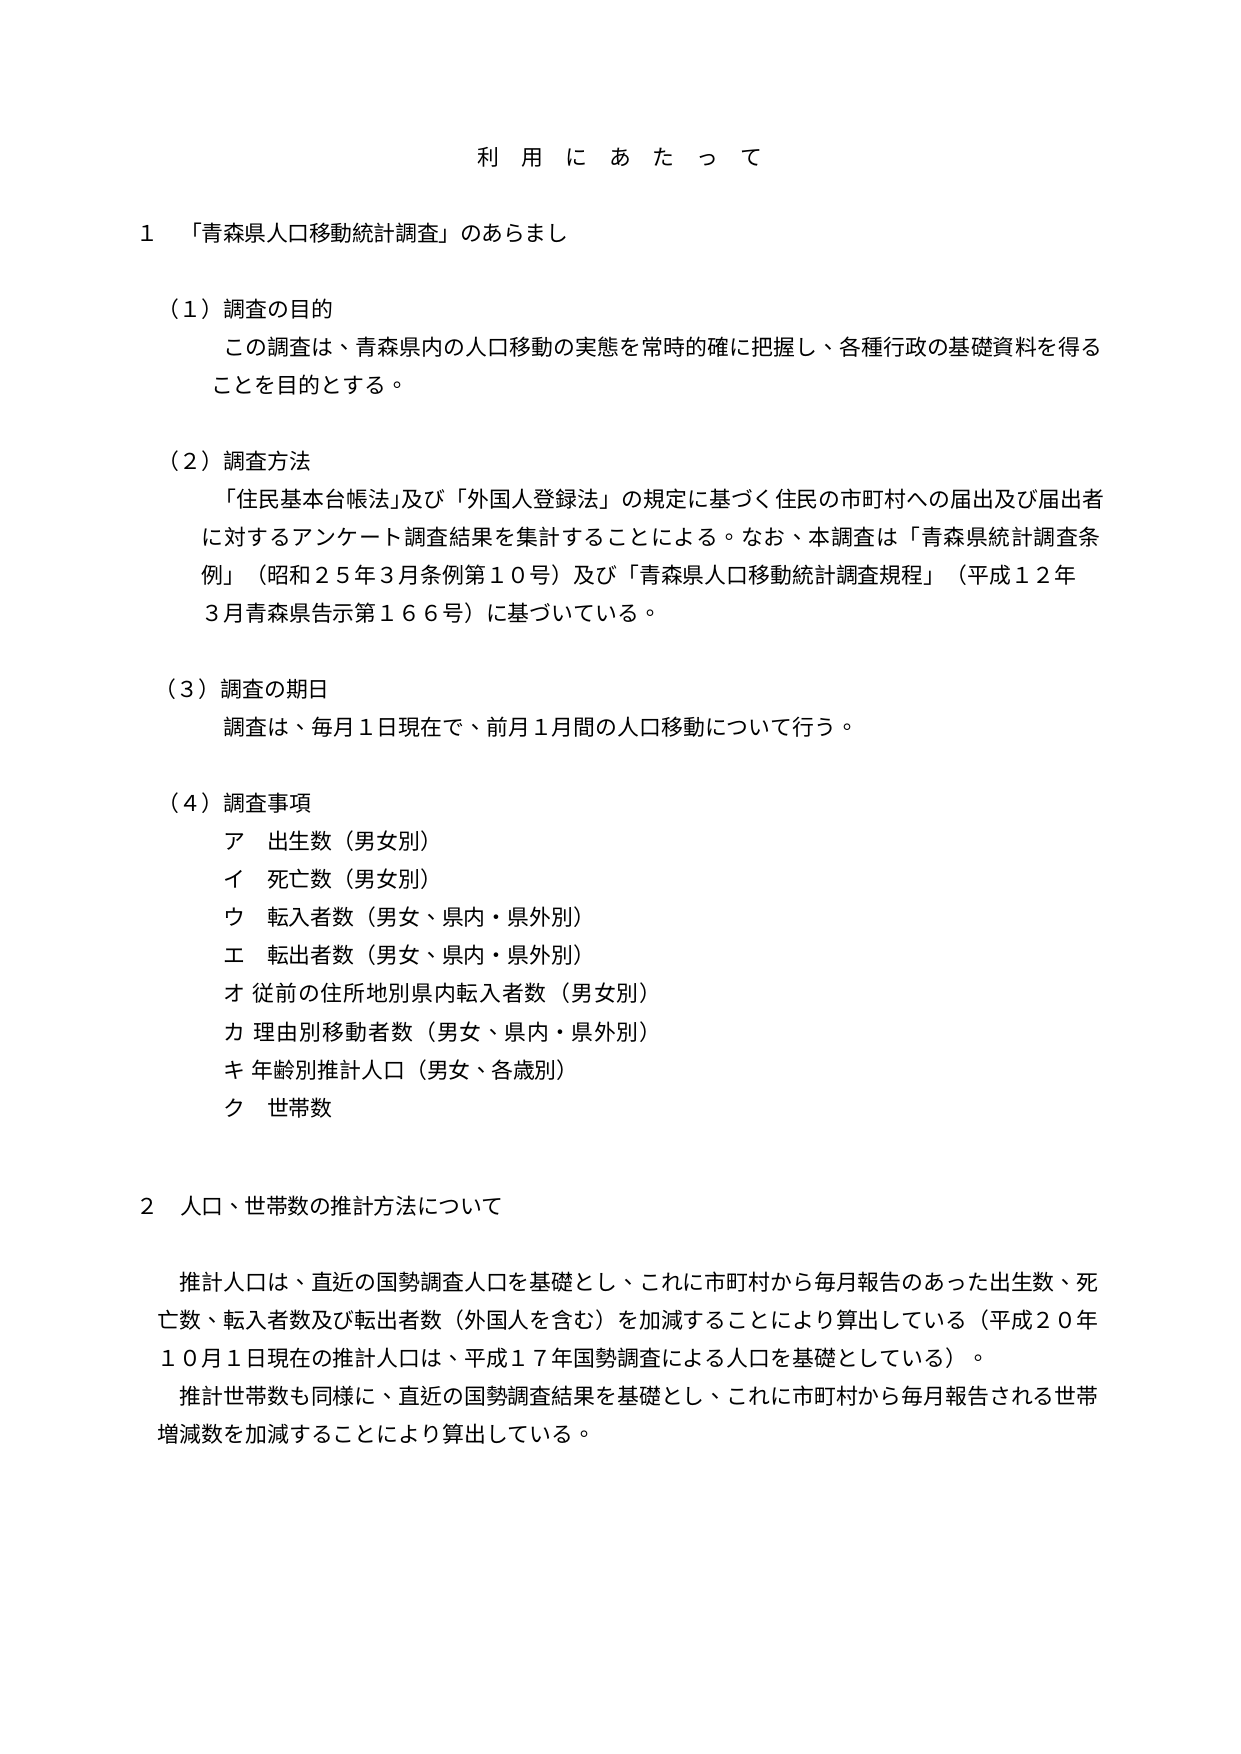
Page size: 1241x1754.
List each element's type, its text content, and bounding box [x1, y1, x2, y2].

text オ 従前の住所地別県内転入者数（男女別） カ 理由別移動者数（男女、県内・県外別） キ 年齢別推計人口（男女、各歳別） [223, 978, 661, 1084]
text １ 「青森県人口移動統計調査」のあらまし [136, 218, 1155, 247]
text 調査は、毎月１日現在で、前月１月間の人口移動について行う。 [223, 712, 1155, 742]
text （２）調査方法 [158, 446, 1155, 476]
text １０月１日現在の推計人口は、平成１７年国勢調査による人口を基礎としている）。 [158, 1343, 1155, 1372]
text ２ 人口、世帯数の推計方法について [136, 1191, 1155, 1221]
text （４）調査事項 [158, 788, 1155, 818]
text （１）調査の目的 [158, 294, 1155, 323]
text （３）調査の期日 [154, 674, 1155, 704]
text この調査は、青森県内の人口移動の実態を常時的確に把握し、各種行政の基礎資料を得ることを目的とする。 [211, 332, 1105, 399]
text ウ 転入者数（男女、県内・県外別） エ 転出者数（男女、県内・県外別） [223, 902, 596, 970]
text ア 出生数（男女別） イ 死亡数（男女別） [223, 826, 442, 894]
text 推計世帯数も同様に、直近の国勢調査結果を基礎とし、これに市町村から毎月報告される世帯増減数を加減することにより算出している。 [158, 1381, 1105, 1448]
text ３月青森県告示第１６６号）に基づいている。 [201, 598, 1155, 628]
text ク 世帯数 [223, 1093, 1155, 1122]
text ｢住民基本台帳法｣及び「外国人登録法」の規定に基づく住民の市町村への届出及び届出者に対するアンケート調査結果を集計することによる。なお、本調査は「青森県統計調査条例」（昭和２５年３月条例第１０号）及び「青森県人口移動統計調査規程」（平成１２年 [201, 484, 1105, 590]
text 利 用 に あ た っ て [477, 142, 1155, 171]
text 推計人口は、直近の国勢調査人口を基礎とし、これに市町村から毎月報告のあった出生数、死亡数、転入者数及び転出者数（外国人を含む）を加減することにより算出している（平成２０年 [158, 1267, 1105, 1335]
